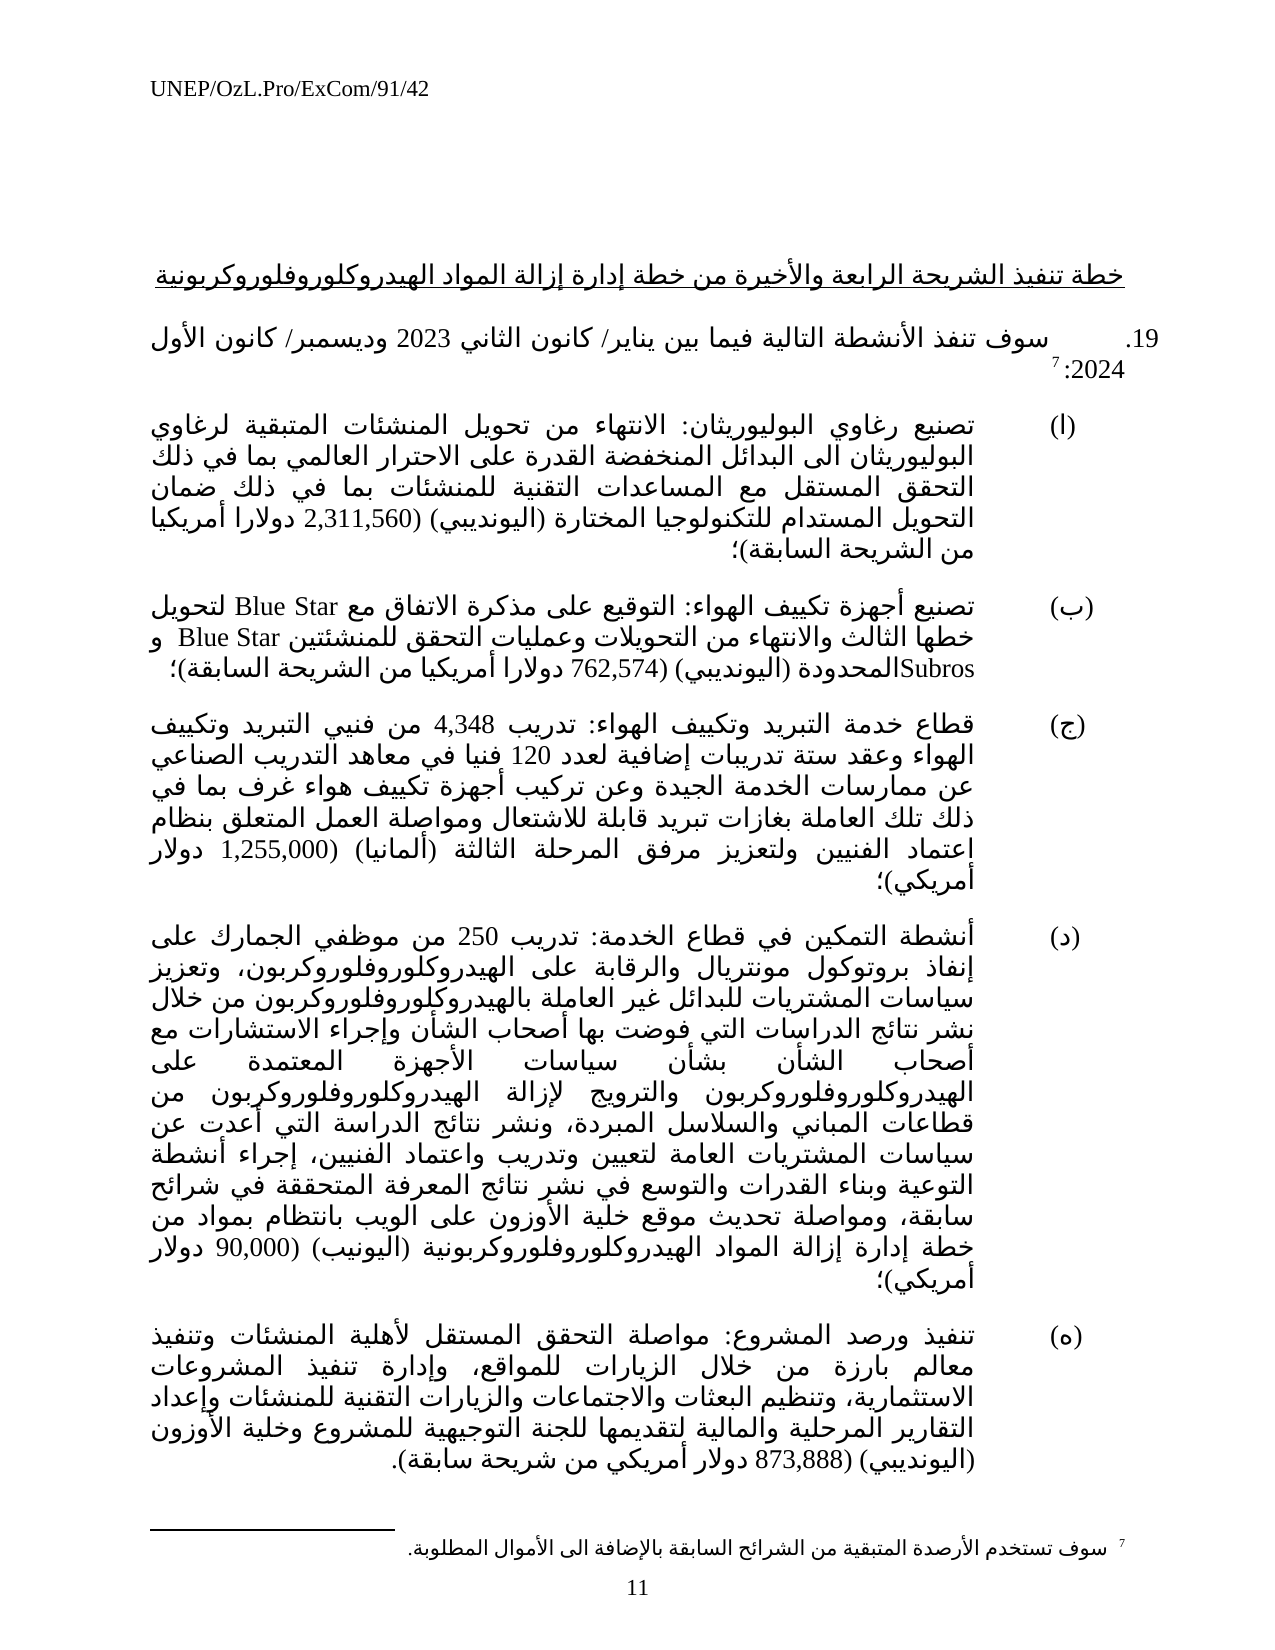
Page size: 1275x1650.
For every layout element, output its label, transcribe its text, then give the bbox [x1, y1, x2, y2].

text خطة تنفيذ الشريحة الرابعة والأخيرة من خطة إدارة إزالة المواد الهيدروكلوروفلوروكربونية [150, 259, 1125, 291]
subtitle أنشطة التمكين في قطاع الخدمة: تدريب 250 من موظفي الجمارك على إنفاذ بروتوكول مونتريال والرقابة على الهيدروكلوروفلوروكربون، وتعزيز سياسات المشتريات للبدائل غير العاملة بالهيدروكلوروفلوروكربون من خلال نشر نتائج الدراسات التي فوضت بها أصحاب الشأن وإجراء الاستشارات مع أصحاب الشأن بشأن سياسات الأجهزة المعتمدة على الهيدروكلوروفلوروكربون والترويج لإزالة الهيدروكلوروفلوروكربون من قطاعات المباني والسلاسل المبردة، ونشر نتائج الدراسة التي أعدت عن سياسات المشتريات العامة لتعيين وتدريب واعتماد الفنيين، إجراء أنشطة التوعية وبناء القدرات والتوسع في نشر نتائج المعرفة المتحققة في شرائح سابقة، ومواصلة تحديث موقع خلية الأوزون على الويب بانتظام بمواد من خطة إدارة إزالة المواد الهيدروكلوروفلوروكربونية (اليونيب) (90,000 دولار أمريكي)؛ [150, 920, 1050, 1294]
subtitle تصنيع رغاوي البوليوريثان: الانتهاء من تحويل المنشئات المتبقية لرغاوي البوليوريثان الى البدائل المنخفضة القدرة على الاحترار العالمي بما في ذلك التحقق المستقل مع المساعدات التقنية للمنشئات بما في ذلك ضمان التحويل المستدام للتكنولوجيا المختارة (اليونديبي) (2,311,560 دولارا أمريكيا من الشريحة السابقة)؛ [150, 409, 1050, 565]
subtitle تصنيع أجهزة تكييف الهواء: التوقيع على مذكرة الاتفاق مع Blue Star لتحويل خطها الثالث والانتهاء من التحويلات وعمليات التحقق للمنشئتين Blue Star و Subrosالمحدودة (اليونديبي) (762,574 دولارا أمريكيا من الشريحة السابقة)؛ [150, 590, 1050, 683]
subtitle تنفيذ ورصد المشروع: مواصلة التحقق المستقل لأهلية المنشئات وتنفيذ معالم بارزة من خلال الزيارات للمواقع، وإدارة تنفيذ المشروعات الاستثمارية، وتنظيم البعثات والاجتماعات والزيارات التقنية للمنشئات وإعداد التقارير المرحلية والمالية لتقديمها للجنة التوجيهية للمشروع وخلية الأوزون (اليونديبي) (873,888 دولار أمريكي من شريحة سابقة). [150, 1319, 1050, 1474]
subtitle سوف تنفذ الأنشطة التالية فيما بين يناير/ كانون الثاني 2023 وديسمبر/ كانون الأول 2024: [150, 322, 1125, 384]
subtitle قطاع خدمة التبريد وتكييف الهواء: تدريب 4,348 من فنيي التبريد وتكييف الهواء وعقد ستة تدريبات إضافية لعدد 120 فنيا في معاهد التدريب الصناعي عن ممارسات الخدمة الجيدة وعن تركيب أجهزة تكييف هواء غرف بما في ذلك تلك العاملة بغازات تبريد قابلة للاشتعال ومواصلة العمل المتعلق بنظام اعتماد الفنيين ولتعزيز مرفق المرحلة الثالثة (ألمانيا) (1,255,000 دولار أمريكي)؛ [150, 708, 1050, 895]
